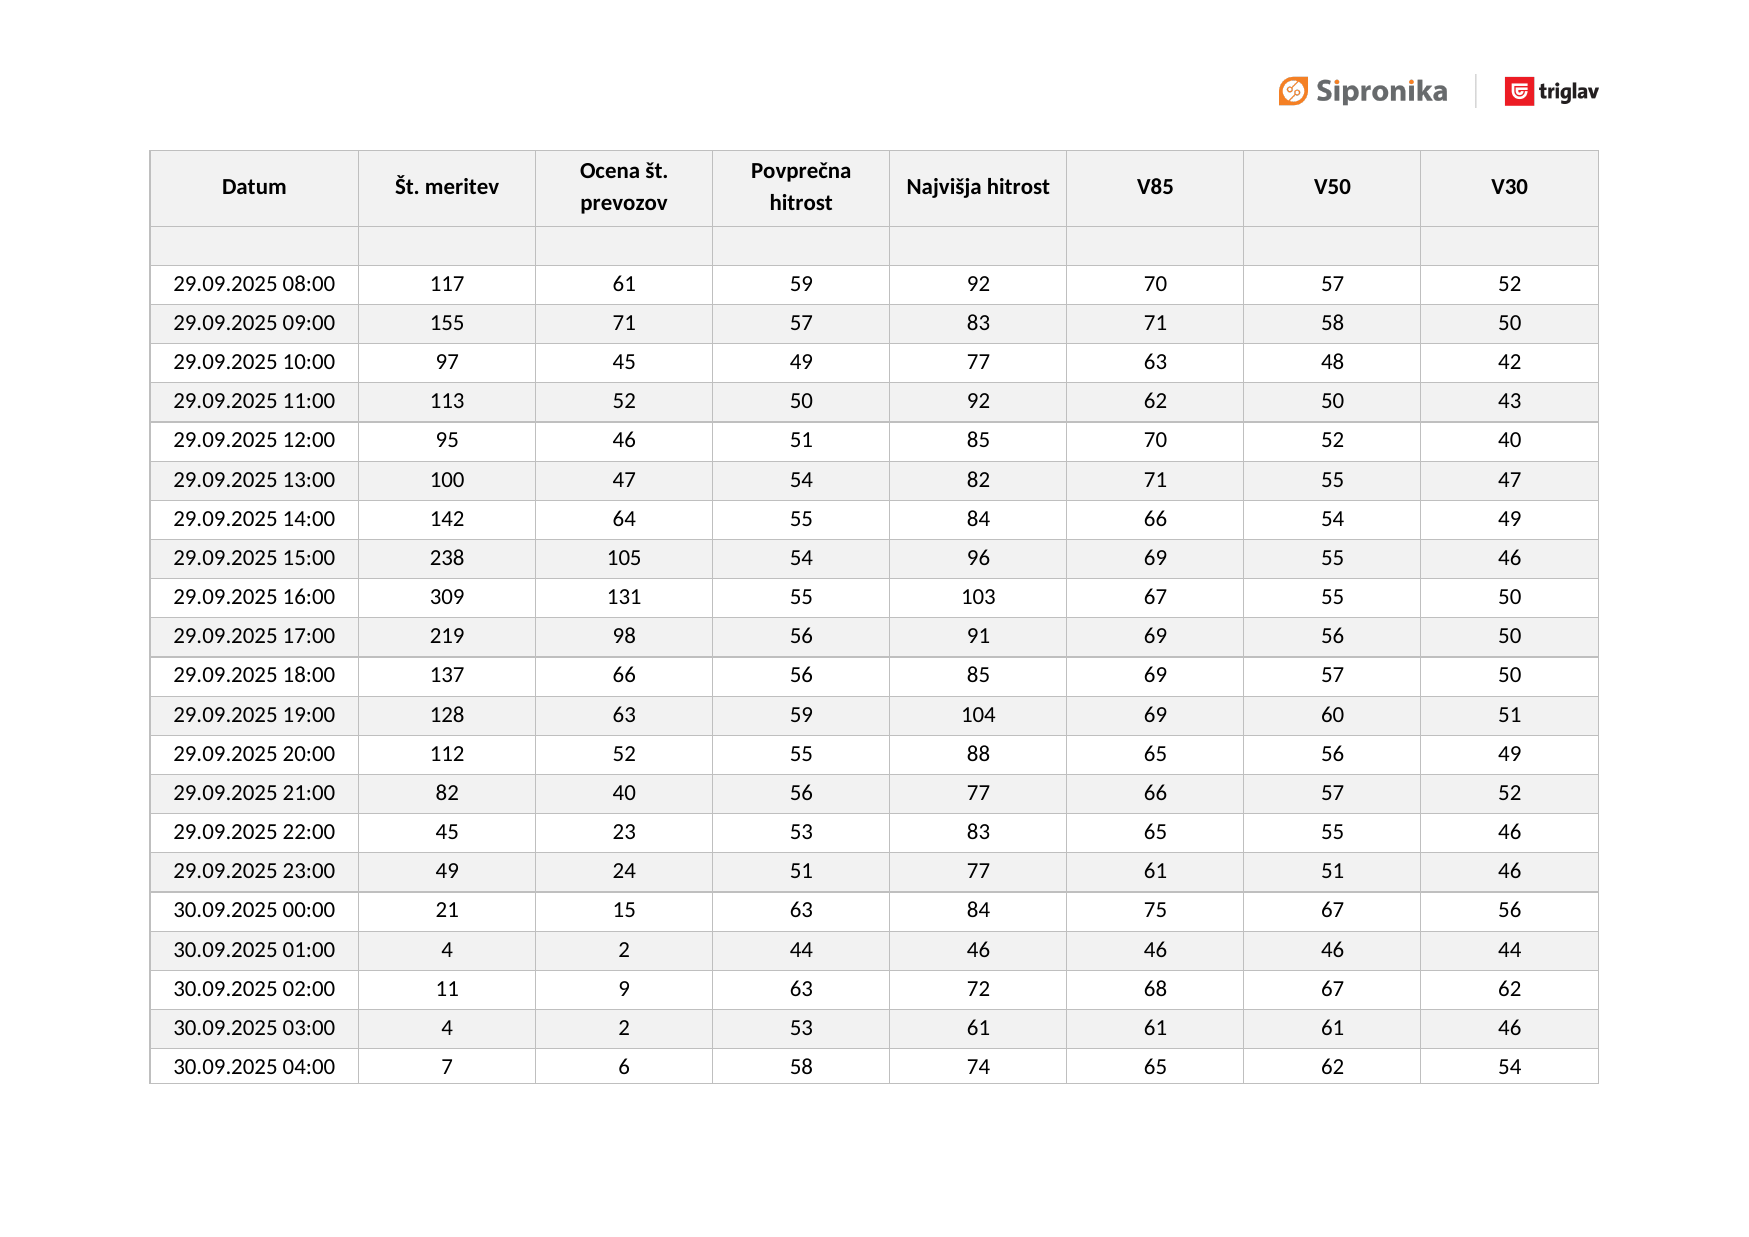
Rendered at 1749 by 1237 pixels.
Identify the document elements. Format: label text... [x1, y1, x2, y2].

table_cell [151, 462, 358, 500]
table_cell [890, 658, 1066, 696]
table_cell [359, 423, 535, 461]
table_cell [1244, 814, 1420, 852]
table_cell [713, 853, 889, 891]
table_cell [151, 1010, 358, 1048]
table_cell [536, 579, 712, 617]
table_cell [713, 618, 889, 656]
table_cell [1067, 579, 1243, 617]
table_header V30 [1421, 151, 1598, 226]
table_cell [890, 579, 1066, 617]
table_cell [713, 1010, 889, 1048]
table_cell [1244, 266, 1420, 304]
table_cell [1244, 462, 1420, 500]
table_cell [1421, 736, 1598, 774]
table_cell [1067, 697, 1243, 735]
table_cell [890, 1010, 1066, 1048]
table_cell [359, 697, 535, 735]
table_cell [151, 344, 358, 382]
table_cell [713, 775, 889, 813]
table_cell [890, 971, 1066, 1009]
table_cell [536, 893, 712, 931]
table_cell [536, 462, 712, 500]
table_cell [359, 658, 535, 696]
picture [1279, 74, 1599, 108]
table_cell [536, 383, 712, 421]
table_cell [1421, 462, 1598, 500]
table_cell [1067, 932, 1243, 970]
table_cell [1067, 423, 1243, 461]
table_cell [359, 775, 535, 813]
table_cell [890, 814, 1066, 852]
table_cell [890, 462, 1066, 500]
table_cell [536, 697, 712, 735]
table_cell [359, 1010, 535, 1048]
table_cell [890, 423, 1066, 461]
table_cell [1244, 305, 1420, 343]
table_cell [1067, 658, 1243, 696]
table_header Najvišja hitrost [890, 151, 1066, 226]
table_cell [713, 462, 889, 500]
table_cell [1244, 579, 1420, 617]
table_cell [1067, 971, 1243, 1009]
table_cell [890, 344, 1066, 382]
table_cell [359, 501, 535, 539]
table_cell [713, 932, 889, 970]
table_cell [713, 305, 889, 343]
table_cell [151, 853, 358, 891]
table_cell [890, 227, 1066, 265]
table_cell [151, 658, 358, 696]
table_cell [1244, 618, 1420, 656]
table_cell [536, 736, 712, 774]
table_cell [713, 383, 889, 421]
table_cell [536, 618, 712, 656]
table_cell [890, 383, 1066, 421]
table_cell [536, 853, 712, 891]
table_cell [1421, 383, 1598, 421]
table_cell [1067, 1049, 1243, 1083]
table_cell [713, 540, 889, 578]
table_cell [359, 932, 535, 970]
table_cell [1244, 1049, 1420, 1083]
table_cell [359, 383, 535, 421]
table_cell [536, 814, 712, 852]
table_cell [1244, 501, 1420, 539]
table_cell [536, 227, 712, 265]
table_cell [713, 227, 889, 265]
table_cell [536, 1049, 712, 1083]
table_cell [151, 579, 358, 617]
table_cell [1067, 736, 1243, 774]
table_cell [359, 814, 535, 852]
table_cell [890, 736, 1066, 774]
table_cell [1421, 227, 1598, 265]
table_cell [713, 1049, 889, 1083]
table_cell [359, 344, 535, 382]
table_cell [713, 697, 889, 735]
table_header V85 [1067, 151, 1243, 226]
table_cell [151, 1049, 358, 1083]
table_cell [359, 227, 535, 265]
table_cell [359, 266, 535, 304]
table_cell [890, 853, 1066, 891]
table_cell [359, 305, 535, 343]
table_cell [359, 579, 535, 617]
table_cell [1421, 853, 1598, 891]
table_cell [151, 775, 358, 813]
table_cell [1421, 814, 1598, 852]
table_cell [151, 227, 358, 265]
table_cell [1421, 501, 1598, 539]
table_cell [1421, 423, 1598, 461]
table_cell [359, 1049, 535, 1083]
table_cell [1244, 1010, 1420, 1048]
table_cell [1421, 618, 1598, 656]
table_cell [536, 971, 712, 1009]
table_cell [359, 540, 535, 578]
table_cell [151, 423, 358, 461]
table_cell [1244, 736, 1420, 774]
table_header Datum [151, 151, 358, 226]
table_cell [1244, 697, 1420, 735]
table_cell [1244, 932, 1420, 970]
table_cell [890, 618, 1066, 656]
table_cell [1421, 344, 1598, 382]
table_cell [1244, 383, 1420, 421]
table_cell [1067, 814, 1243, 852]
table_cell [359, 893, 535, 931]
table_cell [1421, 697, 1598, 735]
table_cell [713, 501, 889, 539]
table_header V50 [1244, 151, 1420, 226]
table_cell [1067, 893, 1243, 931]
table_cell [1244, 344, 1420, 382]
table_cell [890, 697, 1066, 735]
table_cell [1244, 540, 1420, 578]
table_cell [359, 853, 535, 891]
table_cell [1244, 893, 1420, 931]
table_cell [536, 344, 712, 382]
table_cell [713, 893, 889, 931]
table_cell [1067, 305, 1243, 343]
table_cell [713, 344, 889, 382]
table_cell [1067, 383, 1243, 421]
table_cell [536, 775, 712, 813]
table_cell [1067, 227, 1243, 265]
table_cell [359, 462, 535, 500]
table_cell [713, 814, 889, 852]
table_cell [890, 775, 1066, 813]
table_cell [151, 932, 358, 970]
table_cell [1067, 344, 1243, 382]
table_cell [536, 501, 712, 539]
table_header Povprečna hitrost [713, 151, 889, 226]
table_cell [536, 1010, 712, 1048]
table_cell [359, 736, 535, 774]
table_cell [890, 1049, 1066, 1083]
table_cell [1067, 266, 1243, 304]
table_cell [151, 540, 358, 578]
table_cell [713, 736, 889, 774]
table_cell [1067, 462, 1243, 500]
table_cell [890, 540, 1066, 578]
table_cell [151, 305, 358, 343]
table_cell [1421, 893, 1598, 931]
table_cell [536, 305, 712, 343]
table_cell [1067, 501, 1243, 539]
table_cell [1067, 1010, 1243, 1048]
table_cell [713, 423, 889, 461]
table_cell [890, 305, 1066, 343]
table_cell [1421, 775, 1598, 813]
table_header Ocena št. prevozov [536, 151, 712, 226]
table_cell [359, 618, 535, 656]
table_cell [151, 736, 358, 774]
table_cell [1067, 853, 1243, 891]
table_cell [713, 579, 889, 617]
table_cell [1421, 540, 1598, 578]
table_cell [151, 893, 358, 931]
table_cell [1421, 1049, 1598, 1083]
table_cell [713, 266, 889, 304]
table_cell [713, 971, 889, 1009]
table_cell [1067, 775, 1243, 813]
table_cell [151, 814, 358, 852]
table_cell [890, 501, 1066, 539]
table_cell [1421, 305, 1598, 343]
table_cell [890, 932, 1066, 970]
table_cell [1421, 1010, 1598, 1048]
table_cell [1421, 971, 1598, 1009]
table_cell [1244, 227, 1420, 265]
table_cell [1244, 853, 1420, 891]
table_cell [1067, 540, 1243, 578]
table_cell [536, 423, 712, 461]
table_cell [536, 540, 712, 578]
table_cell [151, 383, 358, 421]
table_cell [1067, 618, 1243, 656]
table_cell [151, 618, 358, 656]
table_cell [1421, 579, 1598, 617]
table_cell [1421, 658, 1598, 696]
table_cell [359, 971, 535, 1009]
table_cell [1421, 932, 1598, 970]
table_header Št. meritev [359, 151, 535, 226]
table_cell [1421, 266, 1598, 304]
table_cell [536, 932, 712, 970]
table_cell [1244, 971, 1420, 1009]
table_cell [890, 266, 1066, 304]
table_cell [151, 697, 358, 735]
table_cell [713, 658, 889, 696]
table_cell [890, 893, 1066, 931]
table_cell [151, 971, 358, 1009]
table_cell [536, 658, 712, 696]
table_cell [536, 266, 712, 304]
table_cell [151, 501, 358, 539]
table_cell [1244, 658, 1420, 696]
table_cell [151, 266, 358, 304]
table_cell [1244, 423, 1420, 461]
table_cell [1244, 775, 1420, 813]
